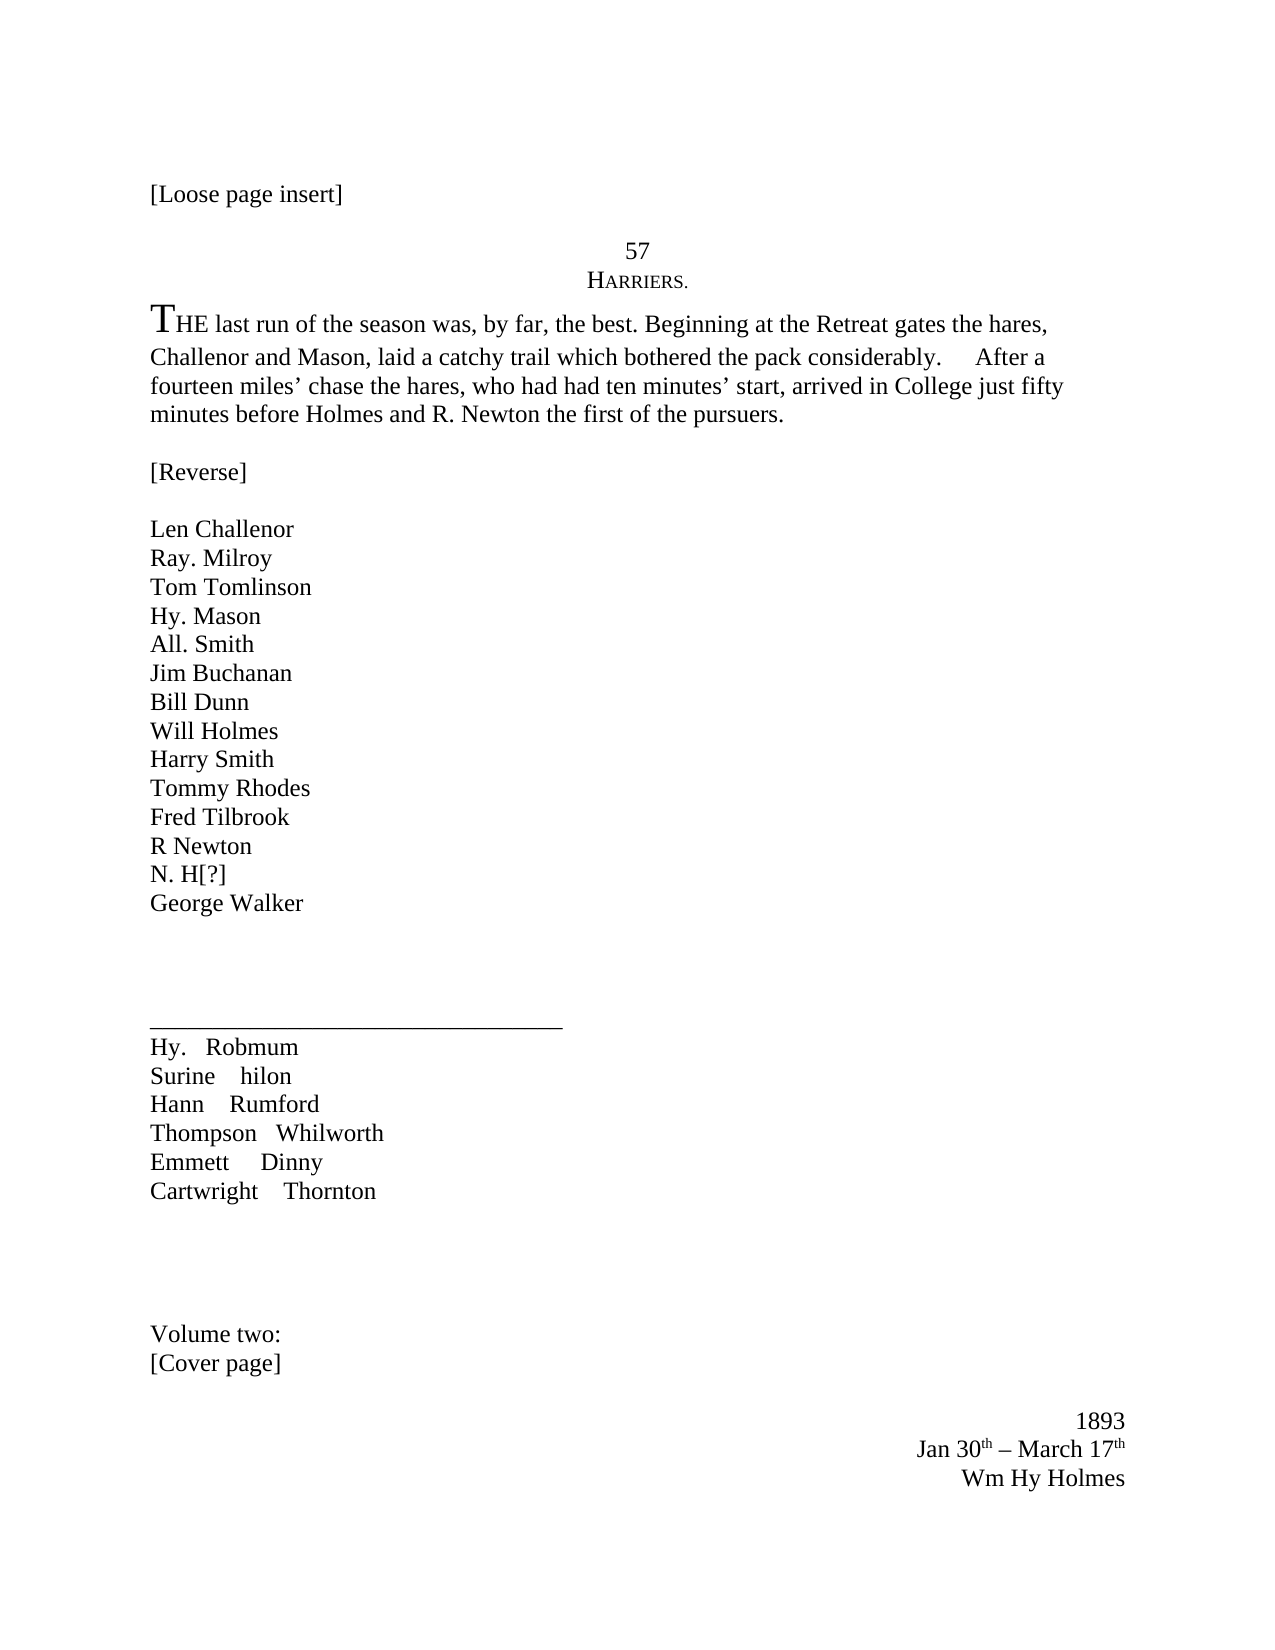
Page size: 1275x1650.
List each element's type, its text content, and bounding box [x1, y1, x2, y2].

text Will Holmes [150, 716, 1125, 744]
text All. Smith [150, 629, 1125, 658]
text THE last run of the season was, by far, the best. Beginning at the Retreat gates the hares, Challenor and Mason, laid a catchy trail which bothered the pack considerably. After a fourteen miles’ chase the hares, who had had ten minutes’ start, arrived in College just fifty minutes before Holmes and R. Newton the first of the pursuers. [150, 294, 1125, 428]
text Thompson Whilworth [150, 1118, 1125, 1147]
text Surine hilon [150, 1061, 1125, 1089]
text Ray. Milroy [150, 543, 1125, 572]
text Hy. Mason [150, 601, 1125, 629]
text Cartwright Thornton [150, 1176, 1125, 1204]
text [Cover page] [150, 1348, 1125, 1377]
text Bill Dunn [150, 687, 1125, 716]
text [Reverse] [150, 457, 1125, 486]
text _________________________________ [150, 1003, 1125, 1032]
text Tommy Rhodes [150, 773, 1125, 802]
text Jan 30th – March 17th [150, 1434, 1125, 1463]
text Hann Rumford [150, 1089, 1125, 1118]
text N. H[?] [150, 859, 1125, 888]
text R Newton [150, 831, 1125, 859]
text Tom Tomlinson [150, 572, 1125, 601]
text 1893 [150, 1406, 1125, 1434]
text Emmett Dinny [150, 1147, 1125, 1176]
text Jim Buchanan [150, 658, 1125, 687]
text Hy. Robmum [150, 1032, 1125, 1061]
text [Loose page insert] [150, 179, 1125, 207]
text Fred Tilbrook [150, 802, 1125, 831]
text Harry Smith [150, 744, 1125, 773]
text Volume two: [150, 1319, 1125, 1348]
text HARRIERS. [150, 265, 1125, 294]
text George Walker [150, 888, 1125, 917]
text Len Challenor [150, 514, 1125, 543]
text 57 [150, 236, 1125, 265]
text Wm Hy Holmes [150, 1463, 1125, 1492]
